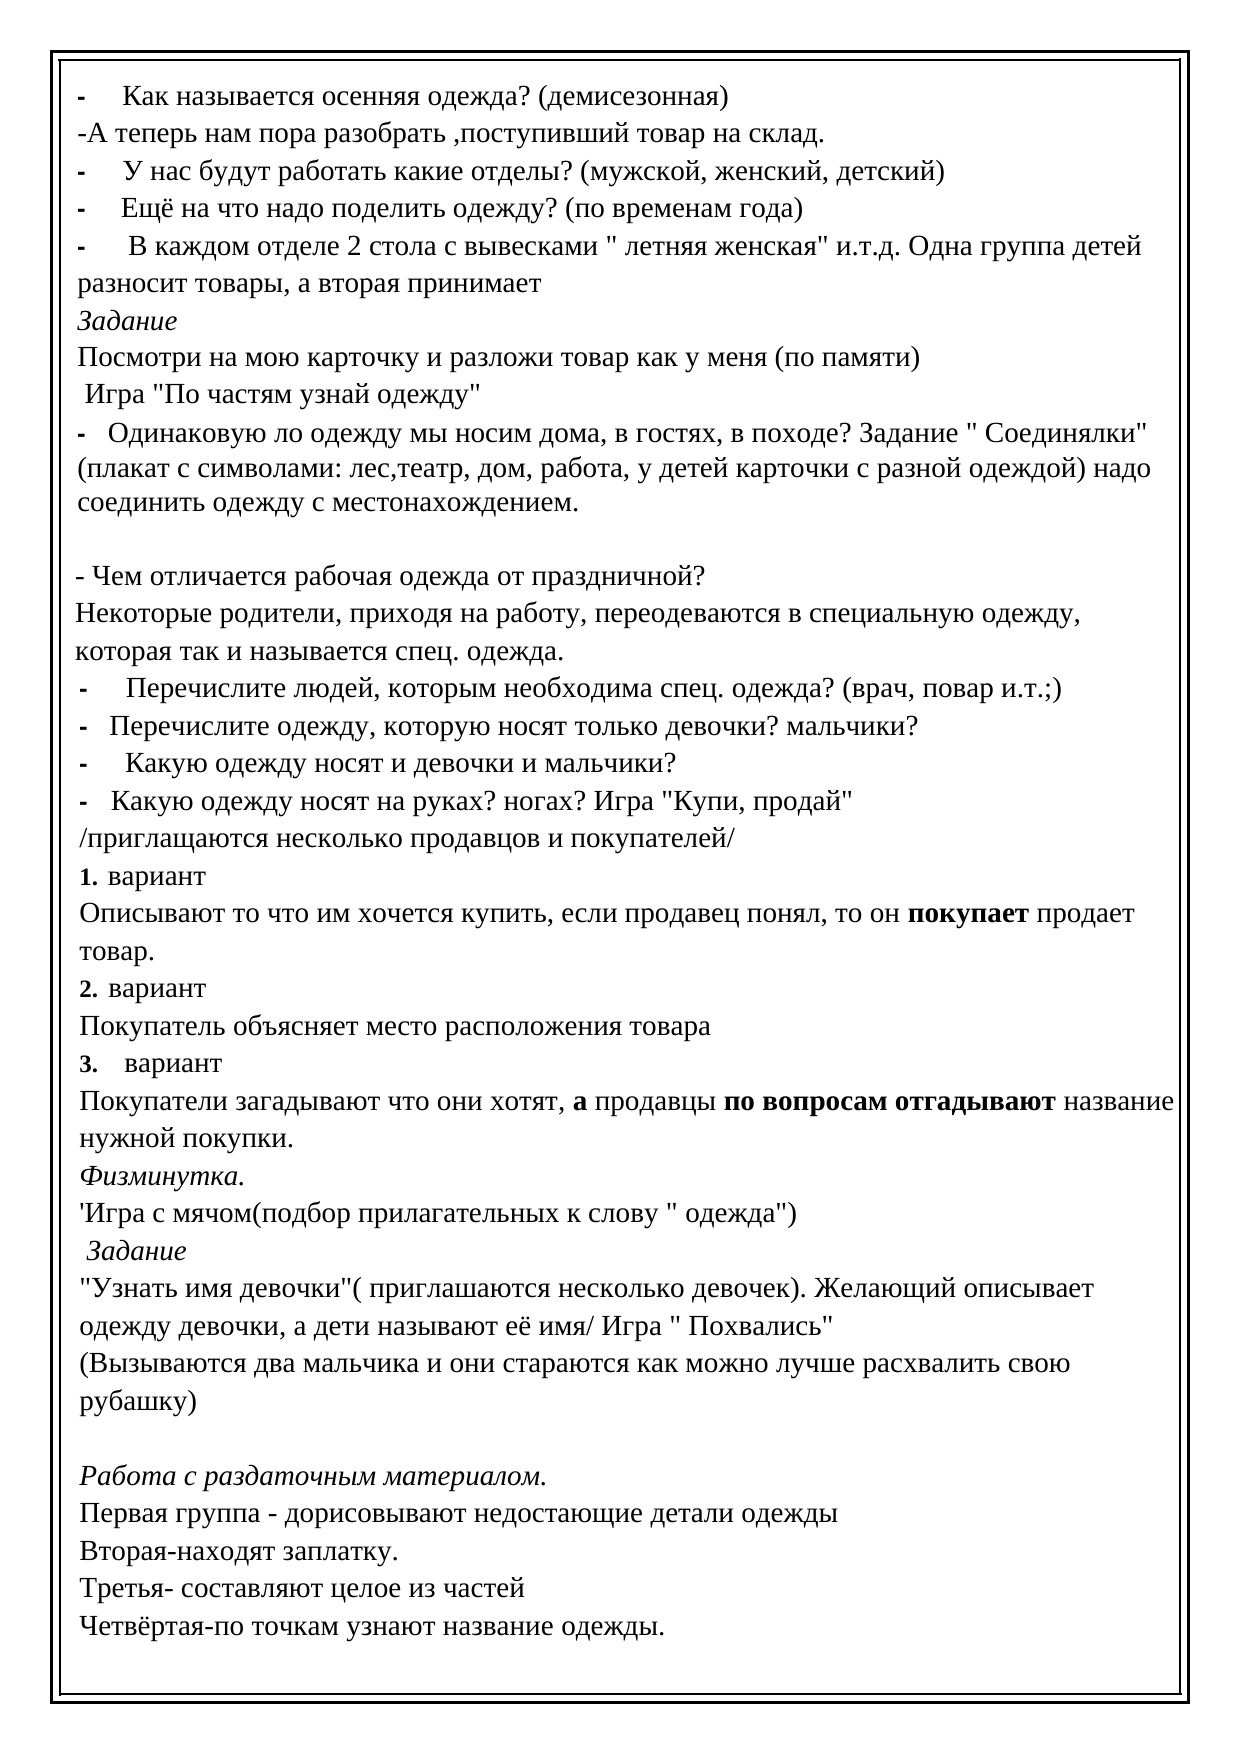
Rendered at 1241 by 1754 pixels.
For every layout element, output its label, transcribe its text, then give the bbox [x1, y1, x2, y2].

list вариант [79, 968, 1165, 1005]
list Ещё на что надо поделить одежду? (по временам года) [77, 187, 1179, 225]
text Покупатели загадывают что они хотят, а продавцы по вопросам отгадывают название нужной покупки. [79, 1080, 1178, 1155]
text Задание [77, 300, 1165, 337]
text -А теперь нам пора разобрать ,поступивший товар на склад. [77, 112, 1165, 150]
text - Чем отличается рабочая одежда от праздничной? [75, 555, 1178, 593]
text Некоторые родители, приходя на работу, переодеваются в специальную одежду, которая так и называется спец. одежда. [75, 593, 1178, 668]
text Первая группа - дорисовывают недостающие детали одежды [79, 1493, 1165, 1530]
text Посмотри на мою карточку и разложи товар как у меня (по памяти) [77, 337, 1179, 374]
list Перечислите одежду, которую носят только девочки? мальчики? [79, 705, 1165, 743]
text /приглащаются несколько продавцов и покупателей/ [79, 818, 1165, 855]
list Одинаковую ло одежду мы носим дома, в гостях, в походе? Задание " Соединялки" [77, 410, 1179, 450]
list вариант [79, 1043, 1165, 1080]
list Какую одежду носят и девочки и мальчики? [79, 743, 1165, 780]
text Физминутка. [79, 1155, 1165, 1193]
text Работа с раздаточным материалом. [79, 1455, 1178, 1493]
list вариант [79, 855, 1165, 893]
list Какую одежду носят на руках? ногах? Игра "Купи, продай" [79, 780, 1178, 818]
text Описывают то что им хочется купить, если продавец понял, то он покупает продает товар. [79, 893, 1178, 968]
text "Узнать имя девочки"( приглашаются несколько девочек). Желающий описывает одежду девочки, а дети называют её имя/ Игра " Похвались" [79, 1268, 1165, 1343]
list У нас будут работать какие отделы? (мужской, женский, детский) [77, 150, 1165, 187]
list Перечислите людей, которым необходима спец. одежда? (врач, повар и.т.;) [79, 668, 1165, 705]
text Задание [79, 1230, 1178, 1268]
list Как называется осенняя одежда? (демисезонная) [77, 75, 1165, 112]
list В каждом отделе 2 стола с вывесками " летняя женская" и.т.д. Одна группа детей разносит товары, а вторая принимает [77, 225, 1179, 300]
text 'Игра с мячом(подбор прилагательных к слову " одежда") [79, 1193, 1178, 1230]
text (Вызываются два мальчика и они стараются как можно лучше расхвалить свою рубашку) [79, 1343, 1178, 1418]
text Вторая-находят заплатку. [79, 1530, 1165, 1568]
text Третья- составляют целое из частей [79, 1568, 1165, 1605]
text Игра "По частям узнай одежду" [77, 374, 1179, 410]
text Четвёртая-по точкам узнают название одежды. [79, 1605, 1165, 1643]
text (плакат с символами: лес,театр, дом, работа, у детей карточки с разной одеждой) надо соединить одежду с местонахождением. [77, 450, 1179, 518]
text Покупатель объясняет место расположения товара [79, 1005, 1165, 1043]
